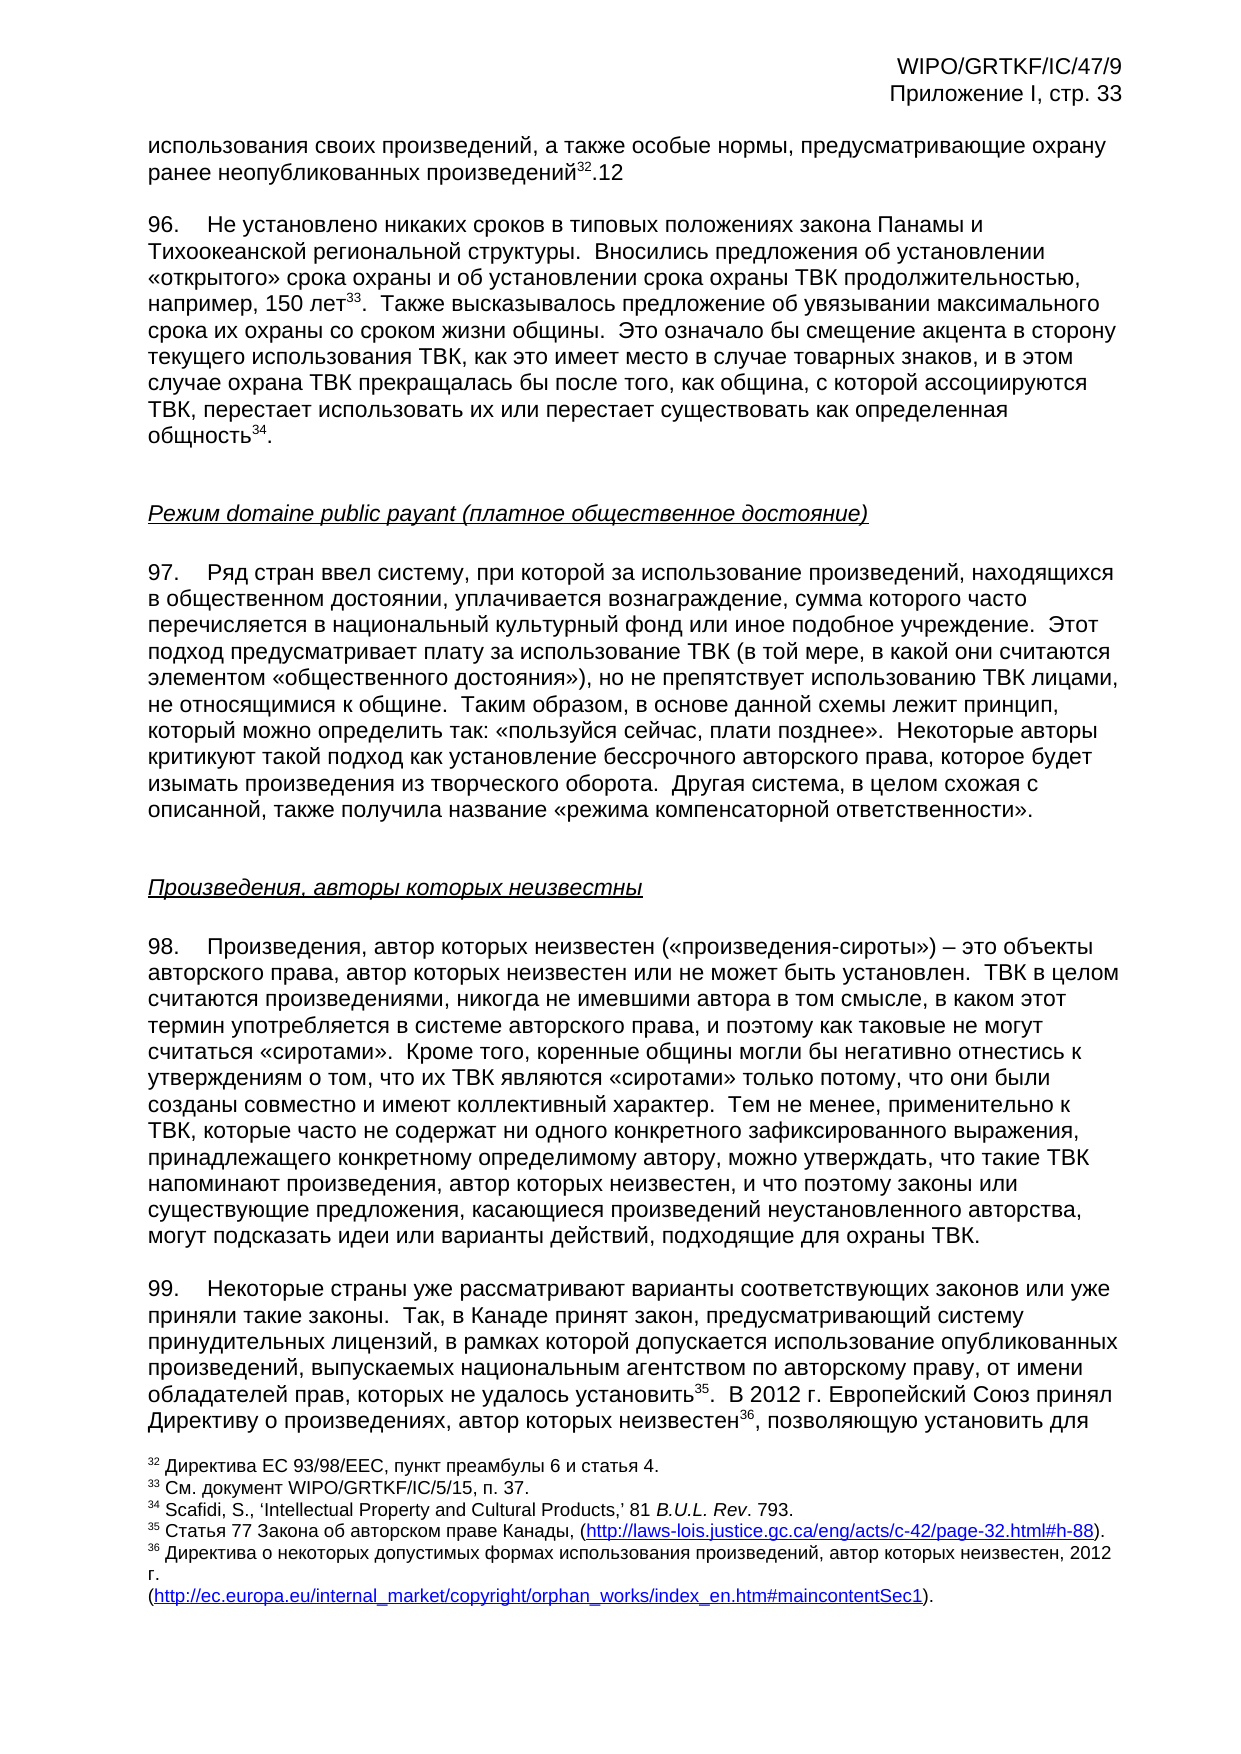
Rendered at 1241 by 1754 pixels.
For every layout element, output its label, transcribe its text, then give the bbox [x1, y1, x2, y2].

list Произведения, автор которых неизвестен («произведения-сироты») – это объекты авторского права, автор которых неизвестен или не может быть установлен. ТВК в целом считаются произведениями, никогда не имевшими автора в том смысле, в каком этот термин употребляется в системе авторского права, и поэтому как таковые не могут считаться «сиротами». Кроме того, коренные общины могли бы негативно отнестись к утверждениям о том, что их ТВК являются «сиротами» только потому, что они были созданы совместно и имеют коллективный характер. Тем не менее, применительно к ТВК, которые часто не содержат ни одного конкретного зафиксированного выражения, принадлежащего конкретному определимому автору, можно утверждать, что такие ТВК напоминают произведения, автор которых неизвестен, и что поэтому законы или существующие предложения, касающиеся произведений неустановленного авторства, могут подсказать идеи или варианты действий, подходящие для охраны ТВК. [148, 933, 1122, 1249]
list Не установлено никаких сроков в типовых положениях закона Панамы и Тихоокеанской региональной структуры. Вносились предложения об установлении «открытого» срока охраны и об установлении срока охраны ТВК продолжительностью, например, 150 лет. Также высказывалось предложение об увязывании максимального срока их охраны со сроком жизни общины. Это означало бы смещение акцента в сторону текущего использования ТВК, как это имеет место в случае товарных знаков, и в этом случае охрана ТВК прекращалась бы после того, как община, с которой ассоциируются ТВК, перестает использовать их или перестает существовать как определенная общность. [148, 211, 1122, 448]
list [148, 1275, 1122, 1433]
subtitle Произведения, авторы которых неизвестны [148, 874, 1122, 900]
list Ряд стран ввел систему, при которой за использование произведений, находящихся в общественном достоянии, уплачивается вознаграждение, сумма которого часто перечисляется в национальный культурный фонд или иное подобное учреждение. Этот подход предусматривает плату за использование ТВК (в той мере, в какой они считаются элементом «общественного достояния»), но не препятствует использованию ТВК лицами, не относящимися к общине. Таким образом, в основе данной схемы лежит принцип, который можно определить так: «пользуйся сейчас, плати позднее». Некоторые авторы критикуют такой подход как установление бессрочного авторского права, которое будет изымать произведения из творческого оборота. Другая система, в целом схожая с описанной, также получила название «режима компенсаторной ответственности». [148, 559, 1122, 822]
subtitle Режим domaine public payant (платное общественное достояние) [148, 500, 1122, 526]
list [148, 132, 1122, 185]
